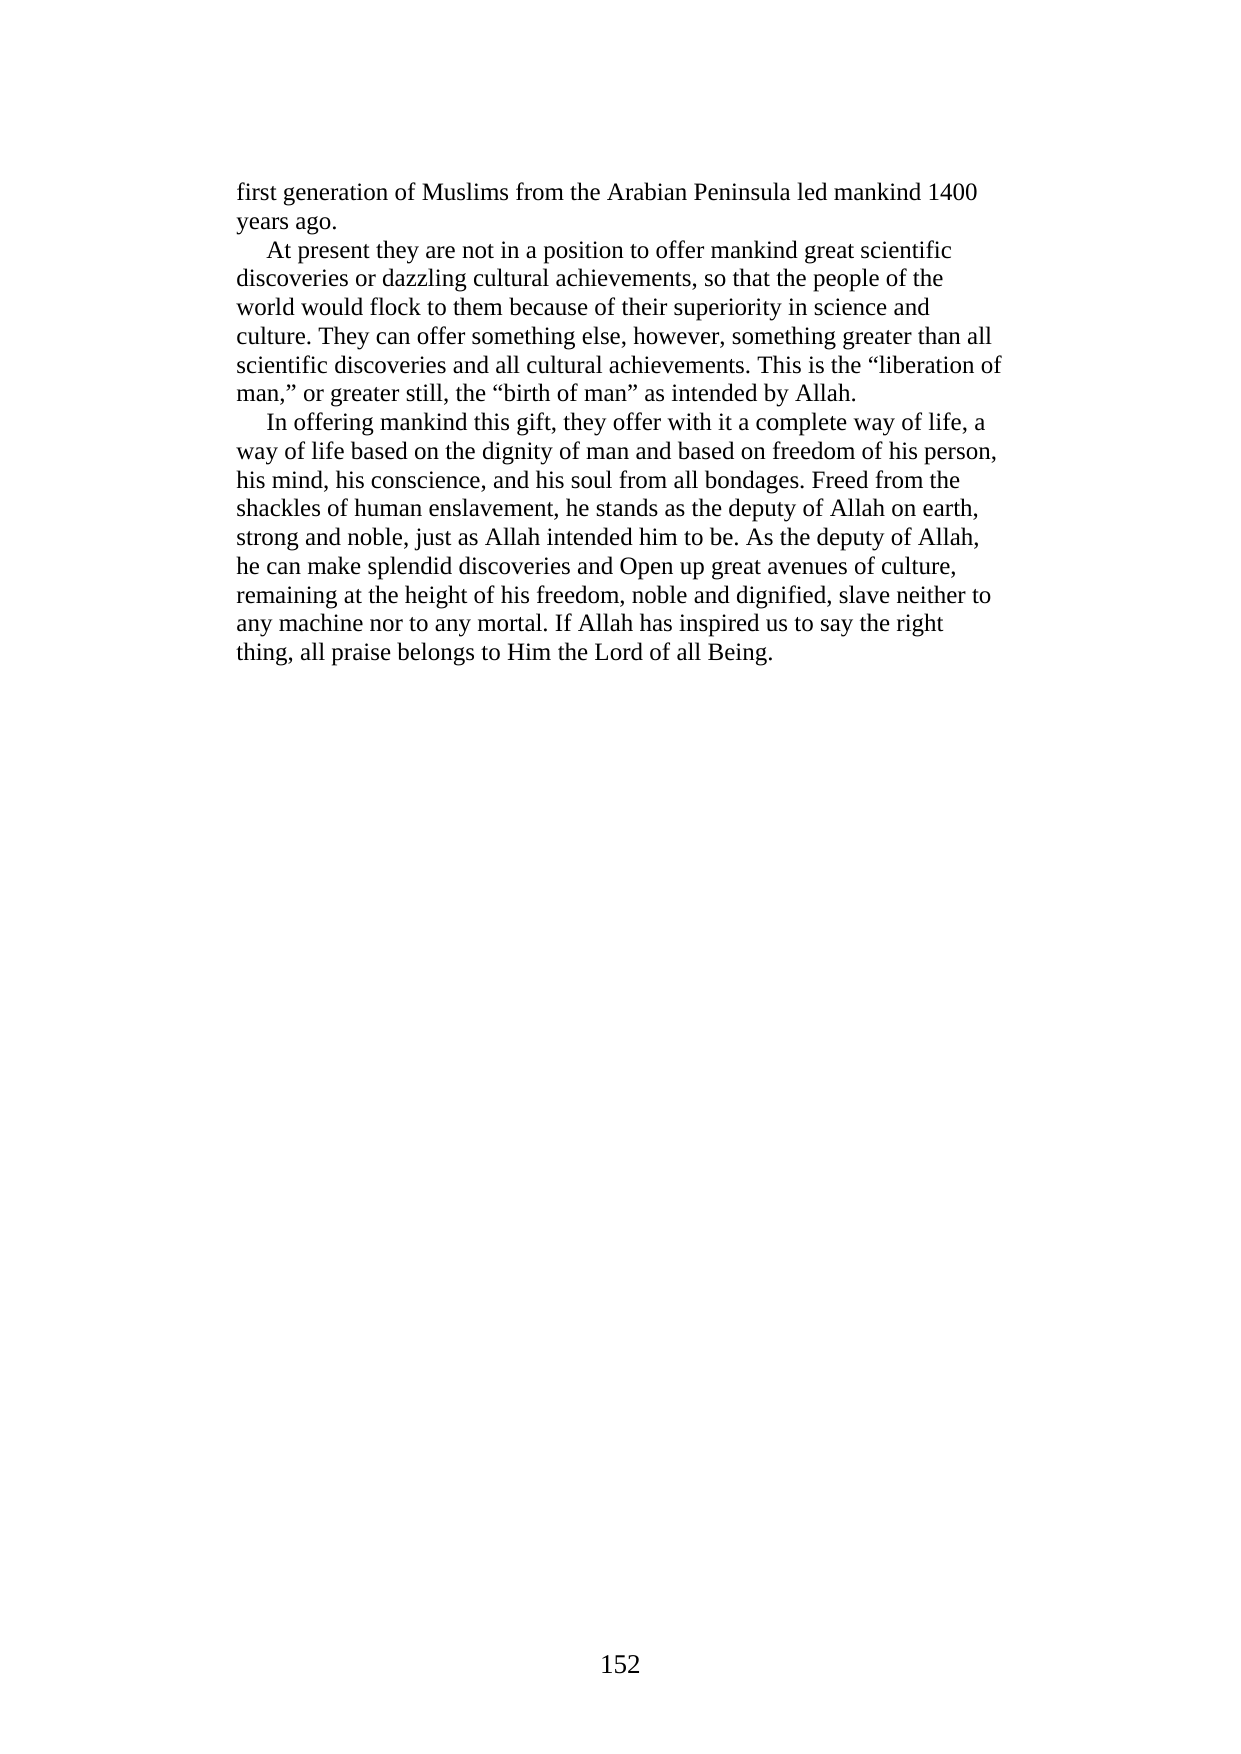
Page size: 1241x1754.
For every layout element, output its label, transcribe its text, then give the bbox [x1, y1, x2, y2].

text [236, 177, 1004, 235]
text At present they are not in a position to offer mankind great scientific discoveries or dazzling cultural achievements, so that the people of the world would flock to them because of their superiority in science and culture. They can offer something else, however, something greater than all scientific discoveries and all cultural achievements. This is the “liberation of man,” or greater still, the “birth of man” as intended by Allah. [236, 235, 1004, 407]
text In offering mankind this gift, they offer with it a complete way of life, a way of life based on the dignity of man and based on freedom of his person, his mind, his conscience, and his soul from all bondages. Freed from the shackles of human enslavement, he stands as the deputy of Allah on earth, strong and noble, just as Allah intended him to be. As the deputy of Allah, he can make splendid discoveries and Open up great avenues of culture, remaining at the height of his freedom, noble and dignified, slave neither to any machine nor to any mortal. If Allah has inspired us to say the right thing, all praise belongs to Him the Lord of all Being. [236, 407, 1004, 666]
